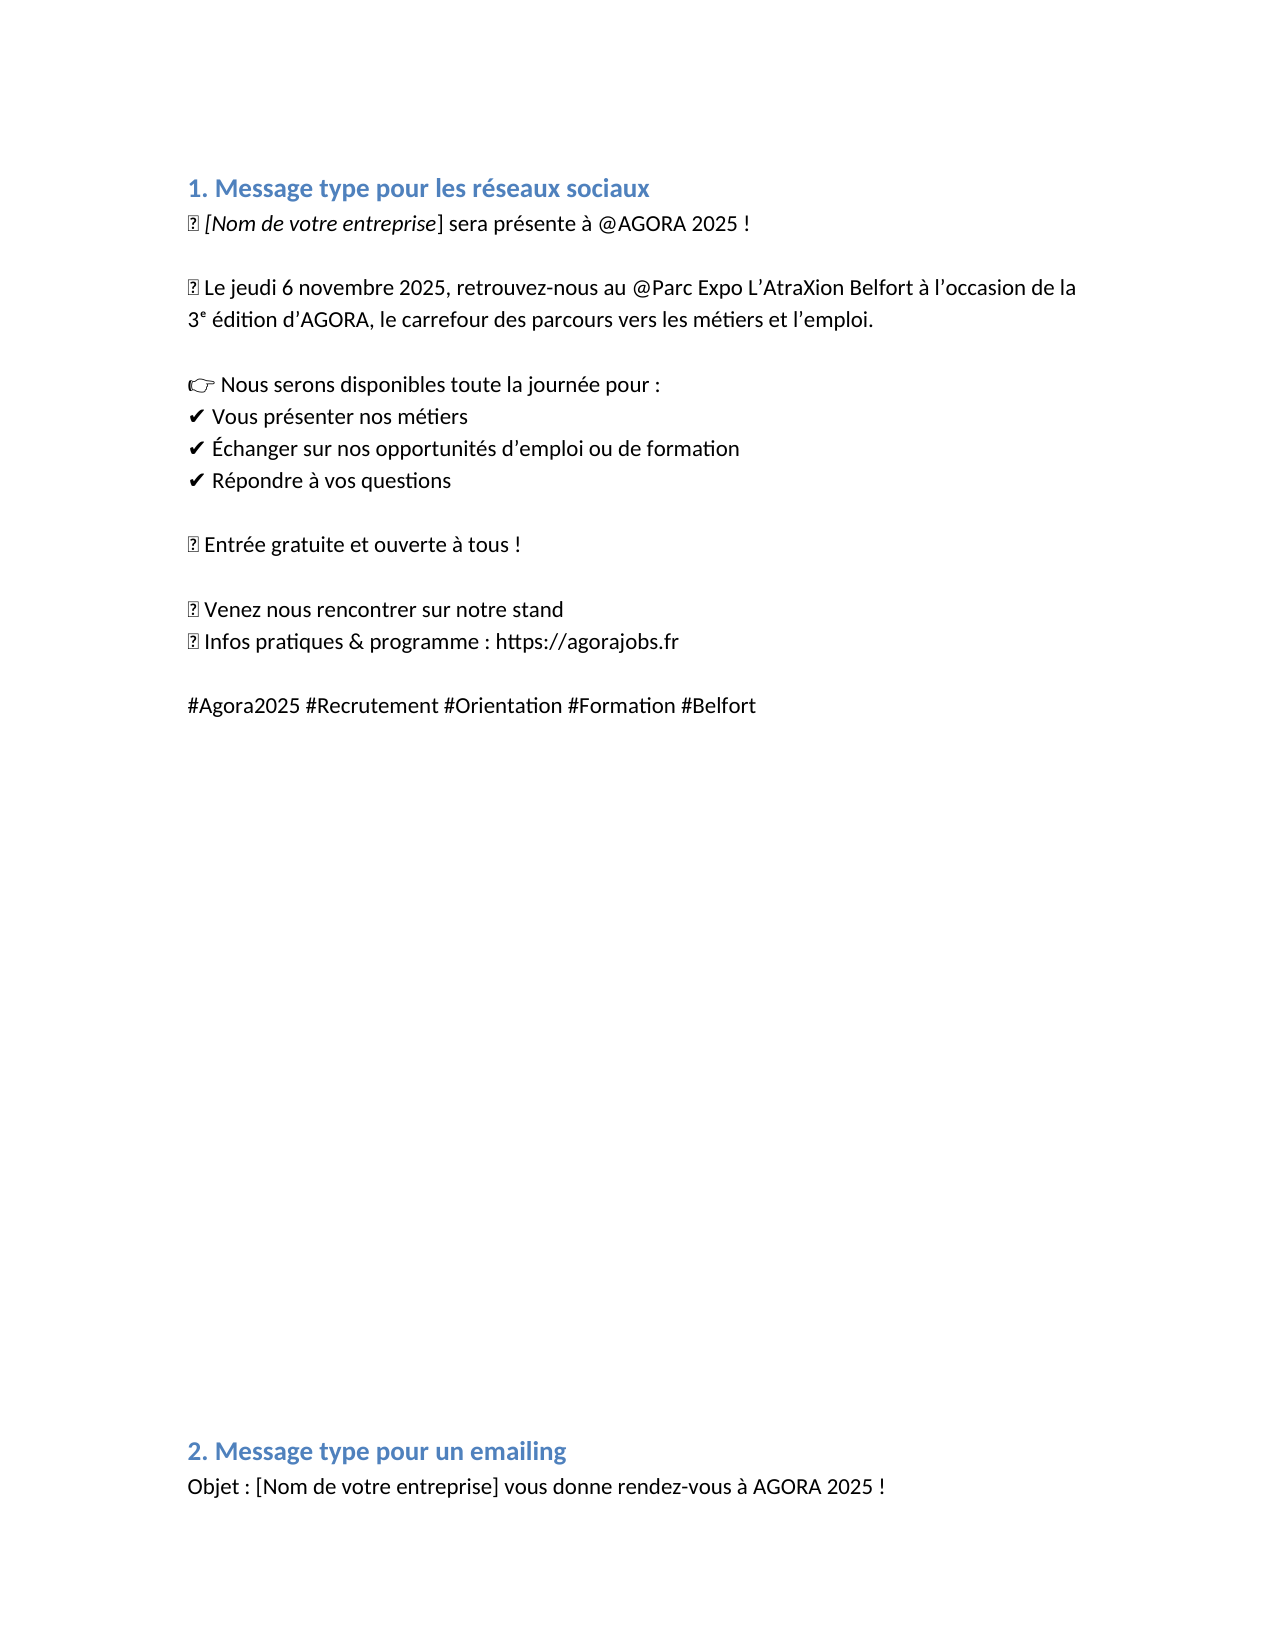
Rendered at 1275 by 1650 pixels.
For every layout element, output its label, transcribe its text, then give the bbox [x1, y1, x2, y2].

subtitle 1. Message type pour les réseaux sociaux [187, 171, 1087, 204]
text 🎉 [Nom de votre entreprise] sera présente à @AGORA 2025 ! 📆 Le jeudi 6 novembre 2025, retrouvez-nous au @Parc Expo L’AtraXion Belfort à l’occasion de la 3ᵉ édition d’AGORA, le carrefour des parcours vers les métiers et l’emploi. 👉 Nous serons disponibles toute la journée pour : ✔️ Vous présenter nos métiers ✔️ Échanger sur nos opportunités d’emploi ou de formation ✔️ Répondre à vos questions 🎯 Entrée gratuite et ouverte à tous ! 📍 Venez nous rencontrer sur notre stand 🔗 Infos pratiques & programme : https://agorajobs.fr #Agora2025 #Recrutement #Orientation #Formation #Belfort [187, 209, 1087, 719]
text Objet : [Nom de votre entreprise] vous donne rendez-vous à AGORA 2025 ! [187, 1472, 1087, 1500]
subtitle 2. Message type pour un emailing [187, 1434, 1087, 1467]
